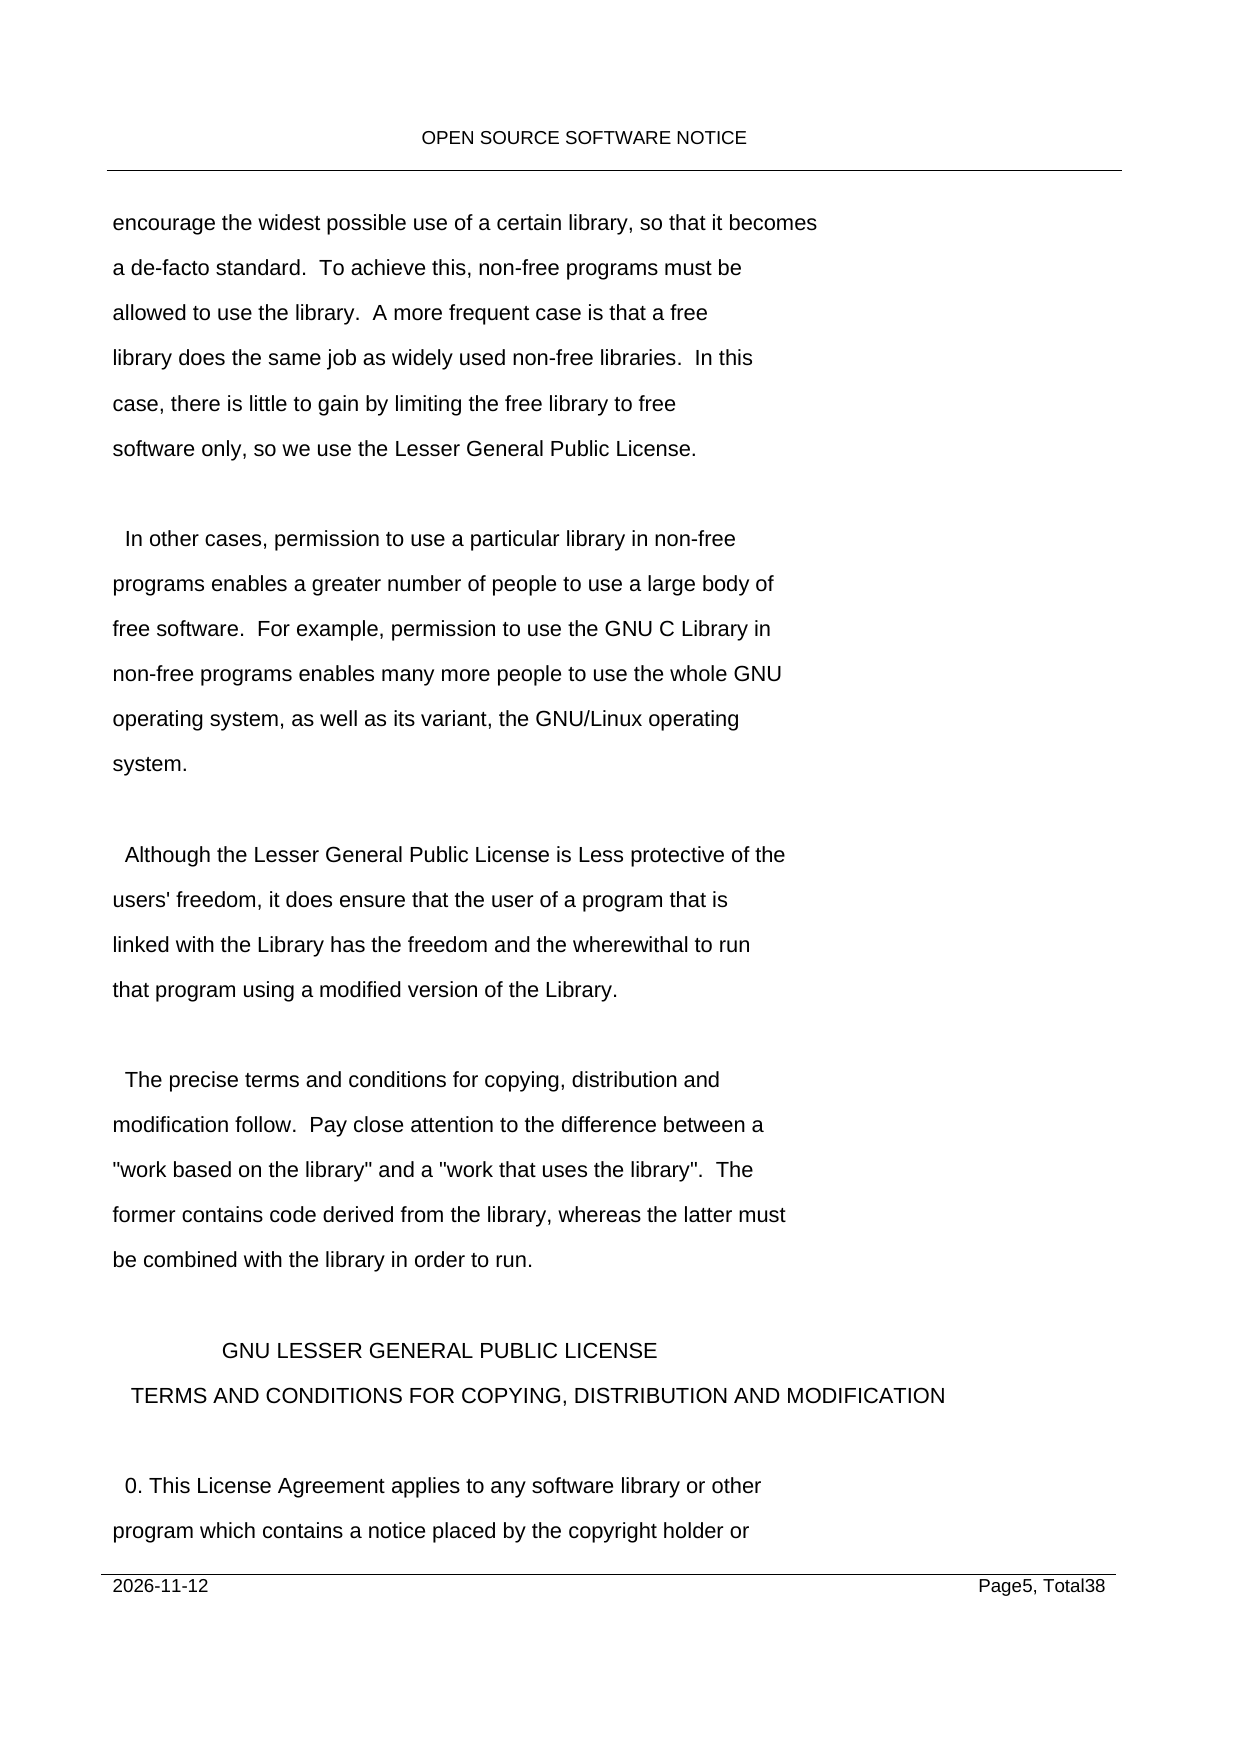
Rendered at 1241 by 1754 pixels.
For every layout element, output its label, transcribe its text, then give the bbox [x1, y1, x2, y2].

text linked with the Library has the freedom and the wherewithal to run [112, 928, 1128, 961]
text Although the Lesser General Public License is Less protective of the [112, 838, 1128, 870]
text In other cases, permission to use a particular library in non-free [112, 522, 1128, 554]
text TERMS AND CONDITIONS FOR COPYING, DISTRIBUTION AND MODIFICATION [112, 1379, 1128, 1412]
text GNU LESSER GENERAL PUBLIC LICENSE [112, 1334, 1128, 1366]
text The precise terms and conditions for copying, distribution and [112, 1063, 1128, 1096]
text free software. For example, permission to use the GNU C Library in [112, 612, 1128, 645]
text 0. This License Agreement applies to any software library or other [112, 1469, 1128, 1502]
text non-free programs enables many more people to use the whole GNU [112, 657, 1128, 690]
text software only, so we use the Lesser General Public License. [112, 432, 1128, 464]
text case, there is little to gain by limiting the free library to free [112, 387, 1128, 419]
text that program using a modified version of the Library. [112, 973, 1128, 1006]
text library does the same job as widely used non-free libraries. In this [112, 342, 1128, 374]
text encourage the widest possible use of a certain library, so that it becomes [112, 206, 1128, 239]
text programs enables a greater number of people to use a large body of [112, 567, 1128, 600]
text program which contains a notice placed by the copyright holder or [112, 1514, 1128, 1547]
text former contains code derived from the library, whereas the latter must [112, 1199, 1128, 1231]
text modification follow. Pay close attention to the difference between a [112, 1108, 1128, 1141]
text be combined with the library in order to run. [112, 1244, 1128, 1276]
text operating system, as well as its variant, the GNU/Linux operating [112, 702, 1128, 735]
text users' freedom, it does ensure that the user of a program that is [112, 883, 1128, 915]
text "work based on the library" and a "work that uses the library". The [112, 1153, 1128, 1186]
text system. [112, 748, 1128, 780]
text a de-facto standard. To achieve this, non-free programs must be [112, 251, 1128, 284]
text allowed to use the library. A more frequent case is that a free [112, 297, 1128, 329]
